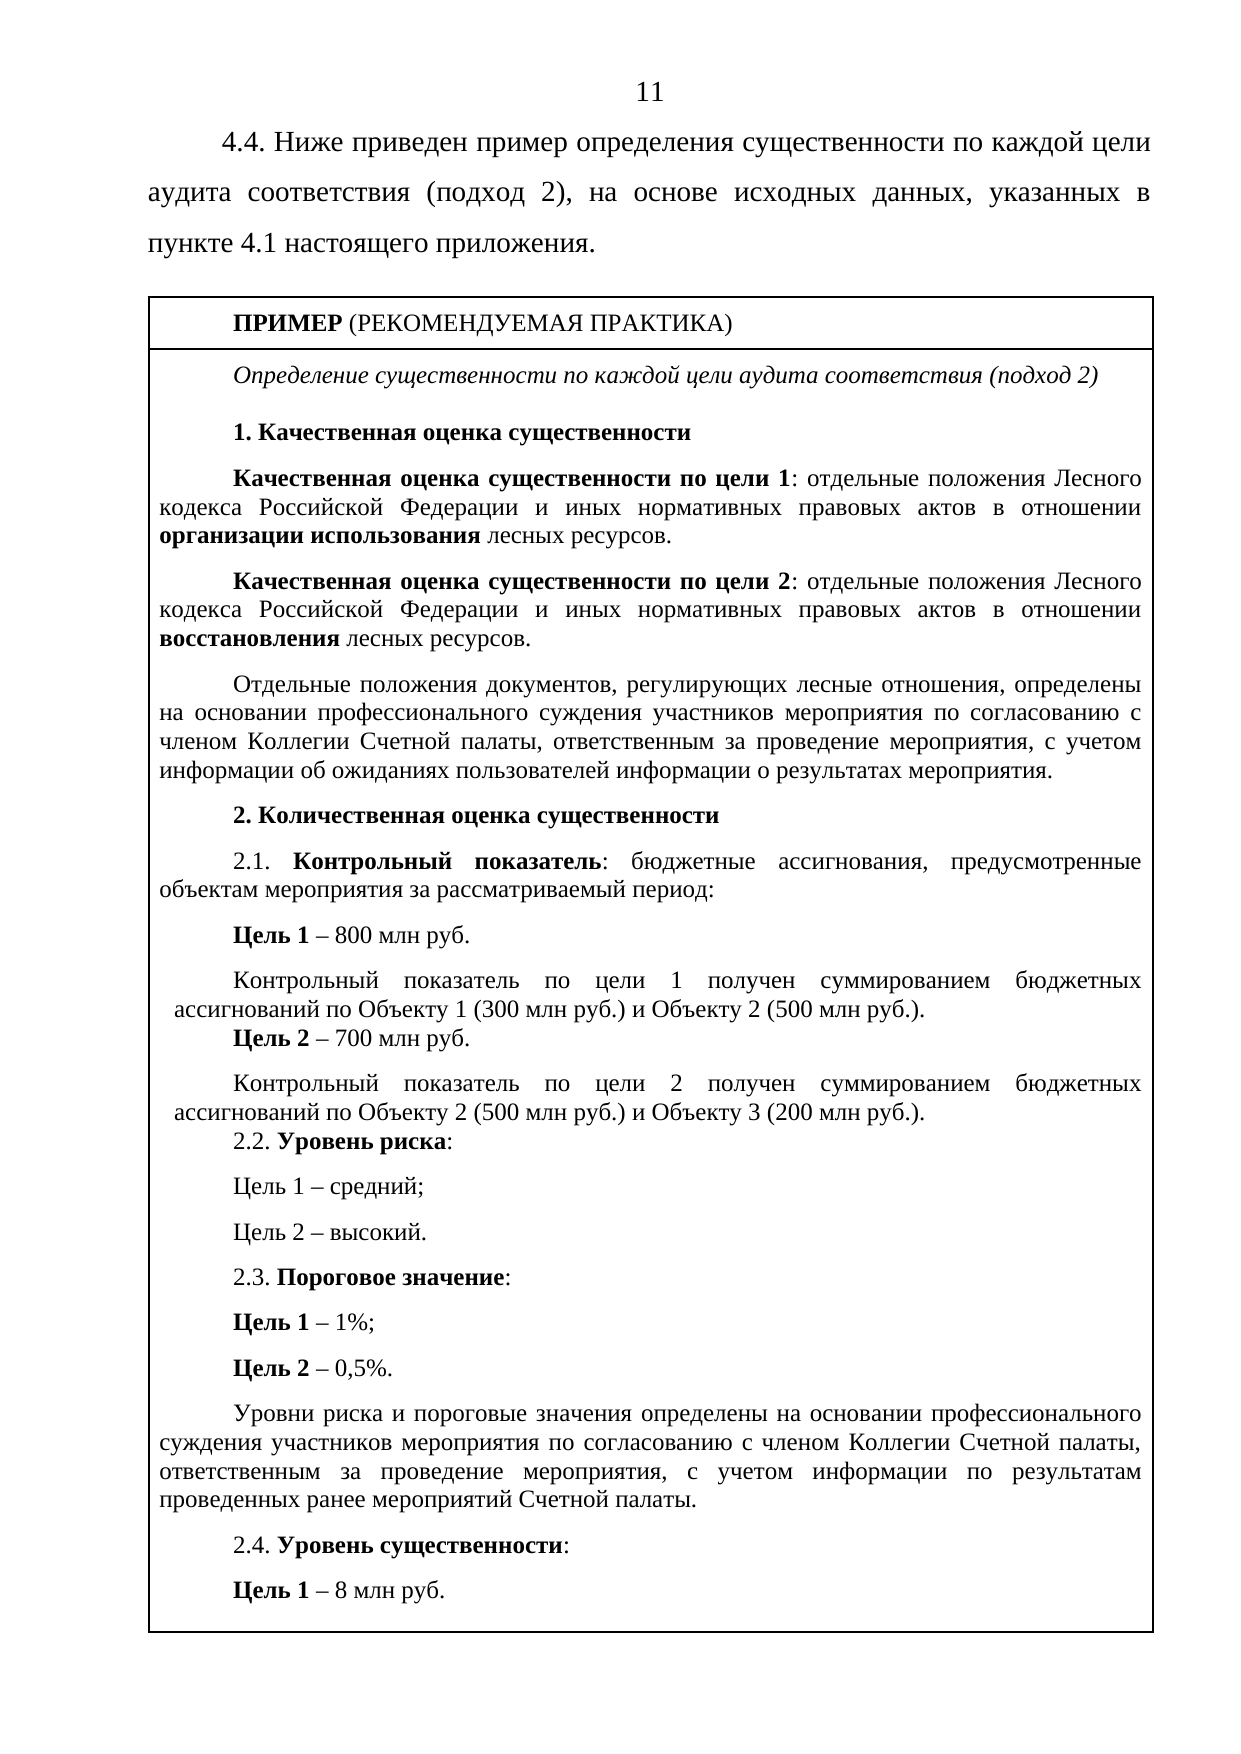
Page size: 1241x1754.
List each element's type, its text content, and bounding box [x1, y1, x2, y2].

text 4.4. Ниже приведен пример определения существенности по каждой цели аудита соответствия (подход 2), на основе исходных данных, указанных в пункте 4.1 настоящего приложения. [148, 124, 1152, 258]
table_header ПРИМЕР (РЕКОМЕНДУЕМАЯ ПРАКТИКА) [150, 298, 1152, 347]
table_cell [150, 350, 1152, 1631]
